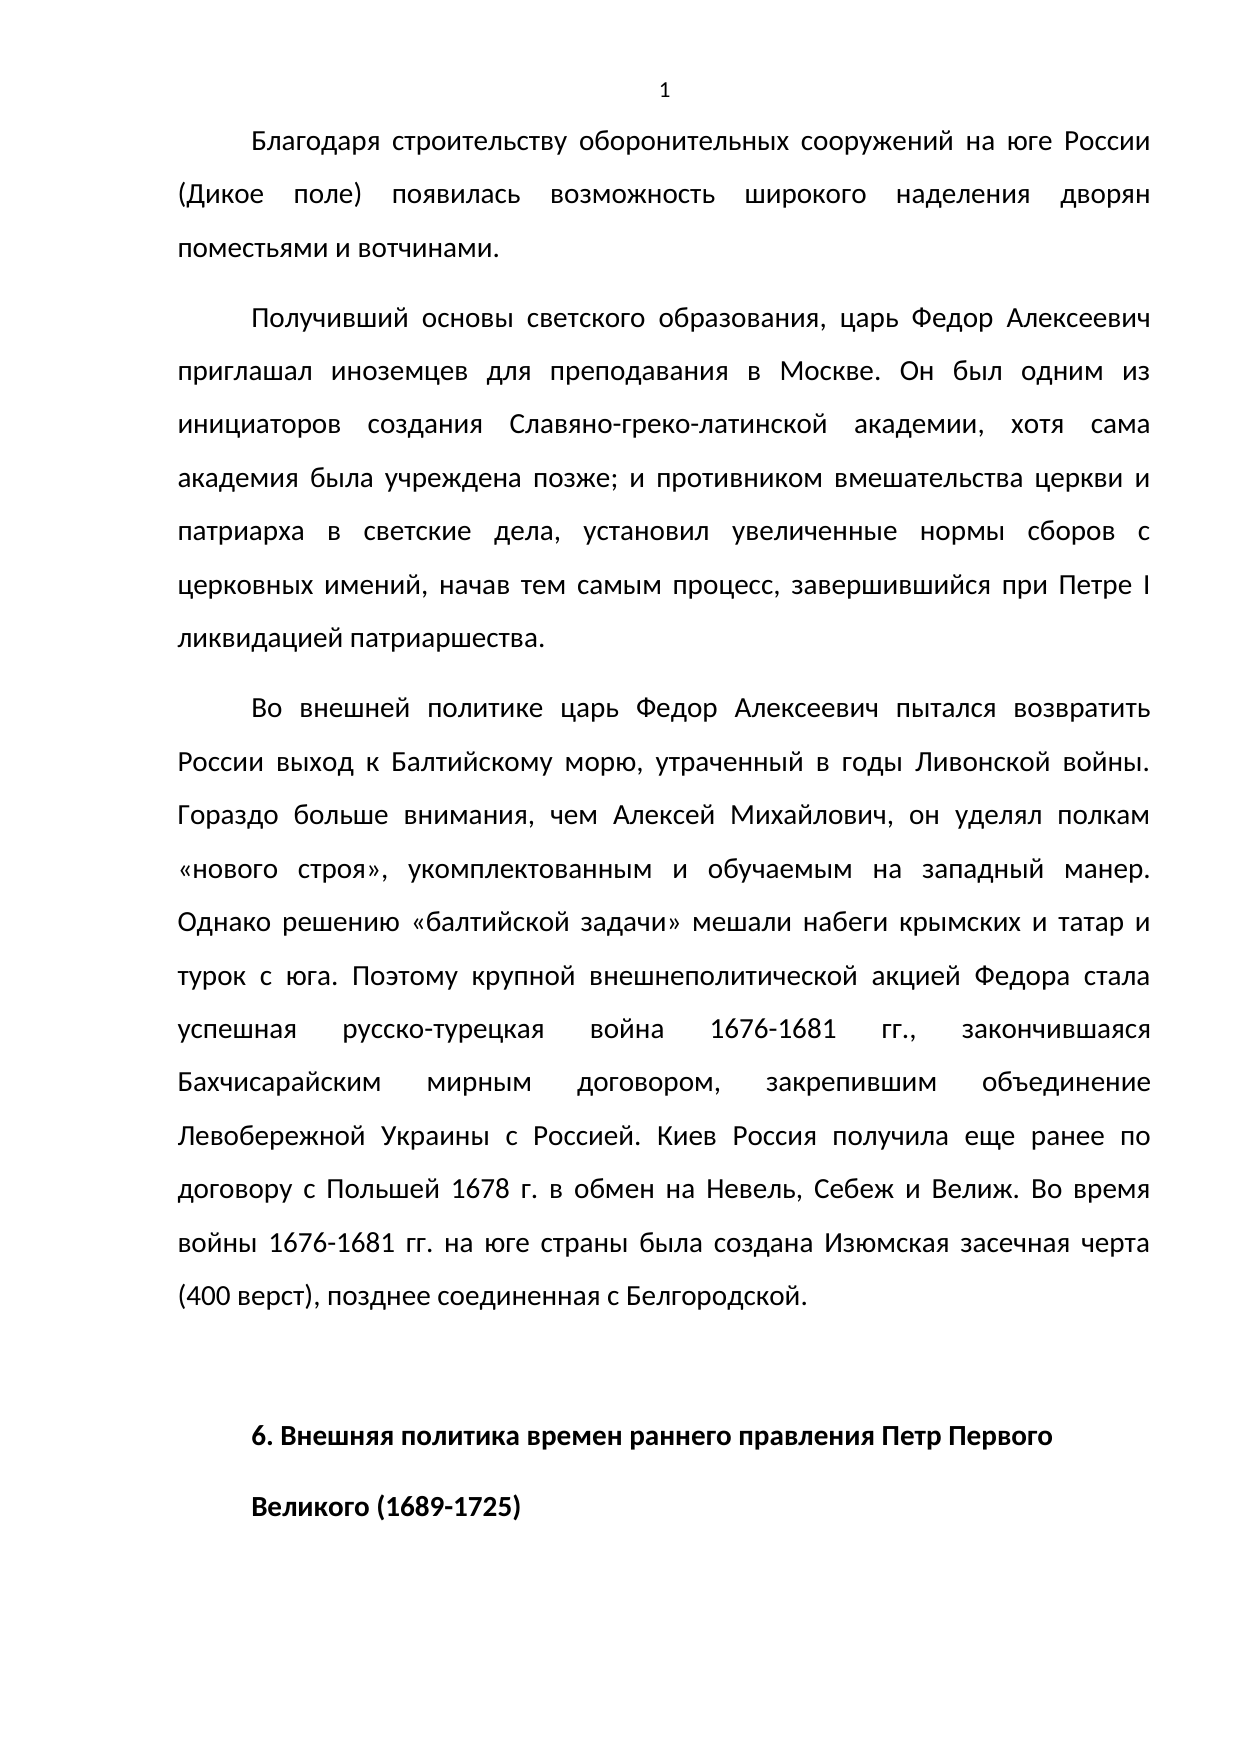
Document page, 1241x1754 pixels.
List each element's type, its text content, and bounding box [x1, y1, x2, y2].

text Великого (1689-1725) [177, 1488, 1152, 1523]
text Во внешней политике царь Федор Алексеевич пытался возвратить России выход к Балтийскому морю, утраченный в годы Ливонской войны. Гораздо больше внимания, чем Алексей Михайлович, он уделял полкам «нового строя», укомплектованным и обучаемым на западный манер. Однако решению «балтийской задачи» мешали набеги крымских и татар и турок с юга. Поэтому крупной внешнеполитической акцией Федора стала успешная русско-турецкая война 1676-1681 гг., закончившаяся Бахчисарайским мирным договором, закрепившим объединение Левобережной Украины с Россией. Киев Россия получила еще ранее по договору с Польшей 1678 г. в обмен на Невель, Себеж и Велиж. Во время войны 1676-1681 гг. на юге страны была создана Изюмская засечная черта (400 верст), позднее соединенная с Белгородской. [177, 689, 1152, 1313]
text Получивший основы светского образования, царь Федор Алексеевич приглашал иноземцев для преподавания в Москве. Он был одним из инициаторов создания Славяно-греко-латинской академии, хотя сама академия была учреждена позже; и противником вмешательства церкви и патриарха в светские дела, установил увеличенные нормы сборов с церковных имений, начав тем самым процесс, завершившийся при Петре I ликвидацией патриаршества. [177, 299, 1152, 655]
text 6. Внешняя политика времен раннего правления Петр Первого [177, 1417, 1152, 1453]
text Благодаря строительству оборонительных сооружений на юге России (Дикое поле) появилась возможность широкого наделения дворян поместьями и вотчинами. [177, 122, 1152, 264]
